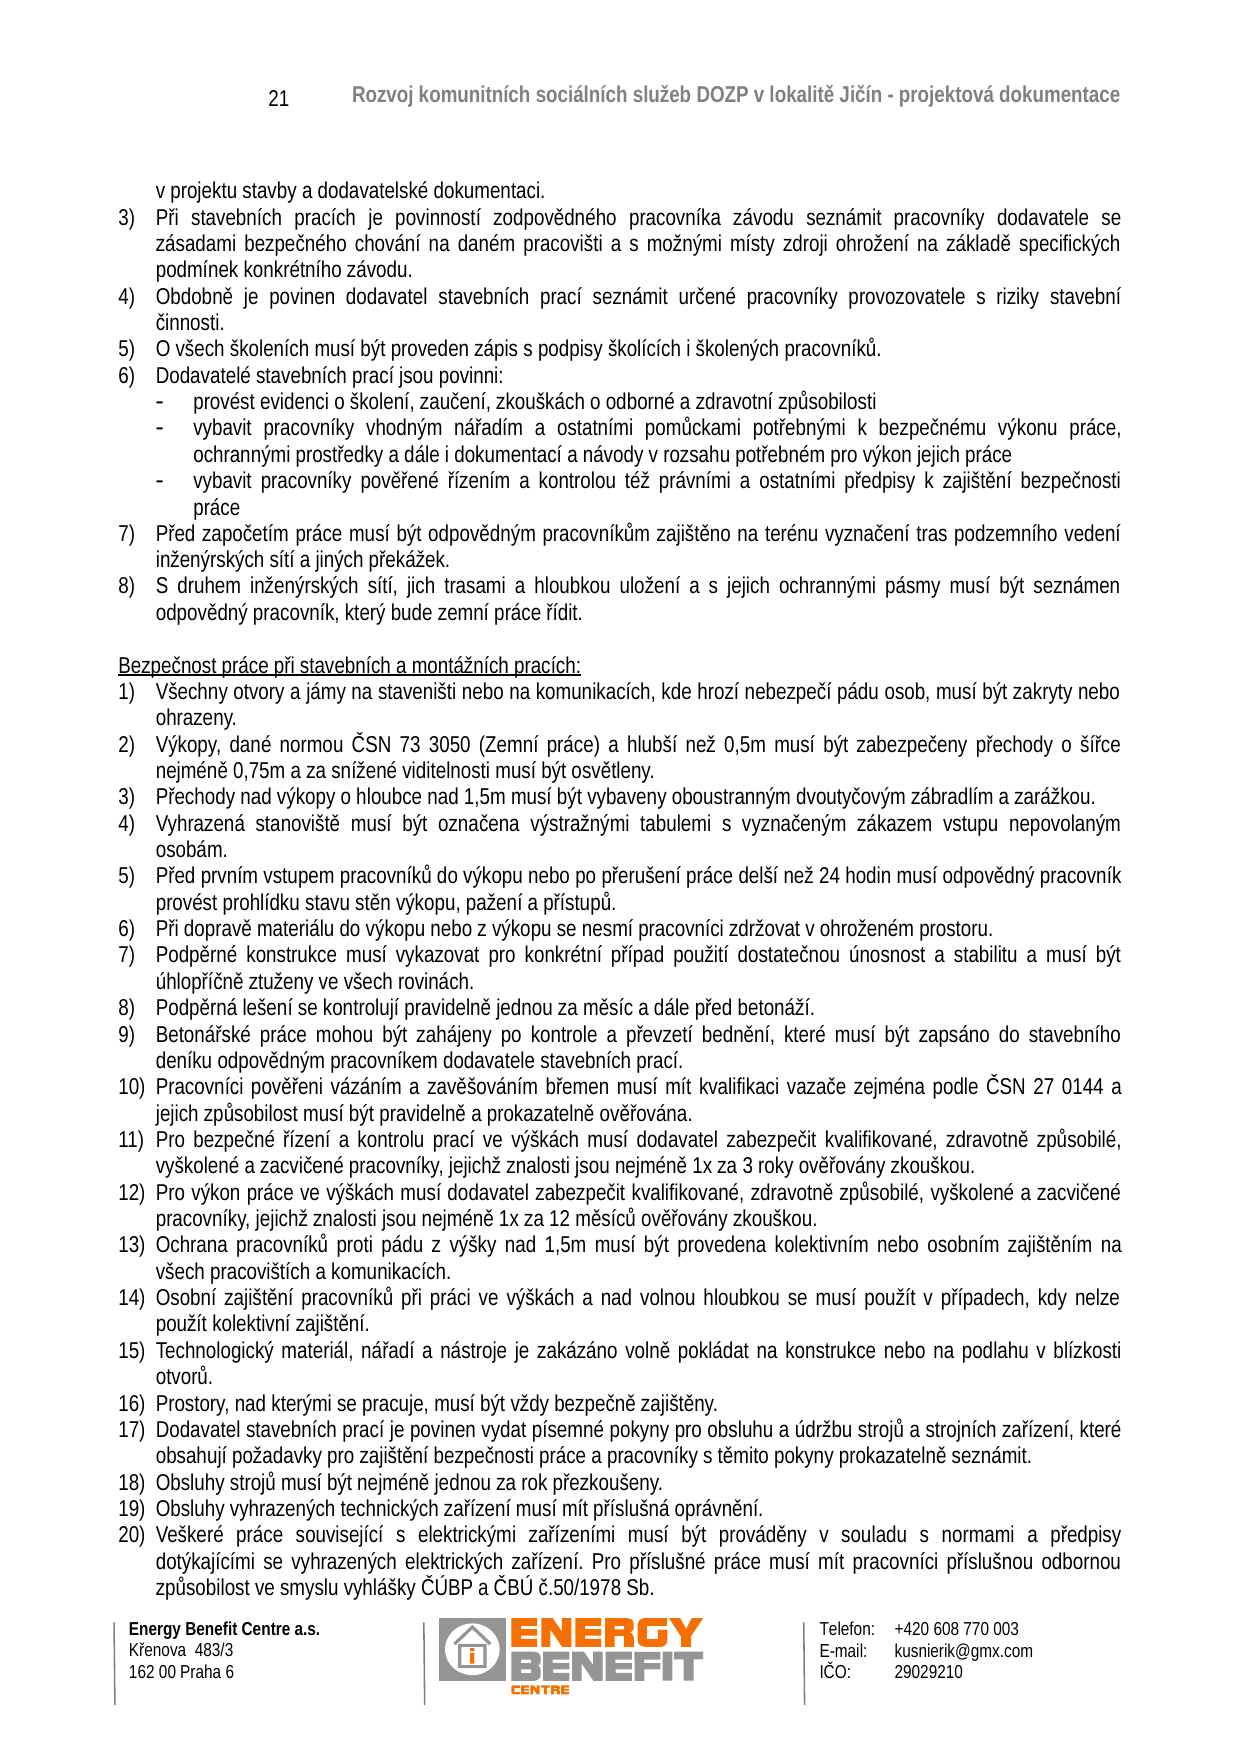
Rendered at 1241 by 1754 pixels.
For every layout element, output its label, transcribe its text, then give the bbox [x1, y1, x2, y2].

list Obsluhy vyhrazených technických zařízení musí mít příslušná oprávnění. [118, 1495, 1122, 1521]
list Dodavatelé stavebních prací jsou povinni: [118, 362, 1122, 388]
list Přechody nad výkopy o hloubce nad 1,5m musí být vybaveny oboustranným dvoutyčovým zábradlím a zarážkou. [118, 783, 1122, 810]
list Technologický materiál, nářadí a nástroje je zakázáno volně pokládat na konstrukce nebo na podlahu v blízkosti otvorů. [118, 1337, 1122, 1389]
list vybavit pracovníky pověřené řízením a kontrolou též právními a ostatními předpisy k zajištění bezpečnosti práce [156, 467, 1122, 520]
list Před prvním vstupem pracovníků do výkopu nebo po přerušení práce delší než 24 hodin musí odpovědný pracovník provést prohlídku stavu stěn výkopu, pažení a přístupů. [118, 862, 1122, 915]
list Veškeré práce související s elektrickými zařízeními musí být prováděny v souladu s normami a předpisy dotýkajícími se vyhrazených elektrických zařízení. Pro příslušné práce musí mít pracovníci příslušnou odbornou způsobilost ve smyslu vyhlášky ČÚBP a ČBÚ č.50/1978 Sb. [118, 1521, 1122, 1600]
list Před započetím práce musí být odpovědným pracovníkům zajištěno na terénu vyznačení tras podzemního vedení inženýrských sítí a jiných překážek. [118, 520, 1122, 572]
list Obsluhy strojů musí být nejméně jednou za rok přezkoušeny. [118, 1468, 1122, 1495]
list Ochrana pracovníků proti pádu z výšky nad 1,5m musí být provedena kolektivním nebo osobním zajištěním na všech pracovištích a komunikacích. [118, 1231, 1122, 1284]
list O všech školeních musí být proveden zápis s podpisy školících i školených pracovníků. [118, 335, 1122, 362]
list Pro výkon práce ve výškách musí dodavatel zabezpečit kvalifikované, zdravotně způsobilé, vyškolené a zacvičené pracovníky, jejichž znalosti jsou nejméně 1x za 12 měsíců ověřovány zkouškou. [118, 1179, 1122, 1231]
list Všechny otvory a jámy na staveništi nebo na komunikacích, kde hrozí nebezpečí pádu osob, musí být zakryty nebo ohrazeny. [118, 678, 1122, 731]
list provést evidenci o školení, zaučení, zkouškách o odborné a zdravotní způsobilosti [156, 388, 1122, 414]
list Podpěrné konstrukce musí vykazovat pro konkrétní případ použití dostatečnou únosnost a stabilitu a musí být úhlopříčně ztuženy ve všech rovinách. [118, 941, 1122, 994]
list Betonářské práce mohou být zahájeny po kontrole a převzetí bednění, které musí být zapsáno do stavebního deníku odpovědným pracovníkem dodavatele stavebních prací. [118, 1021, 1122, 1073]
list Podpěrná lešení se kontrolují pravidelně jednou za měsíc a dále před betonáží. [118, 994, 1122, 1021]
list Dodavatel stavebních prací je povinen vydat písemné pokyny pro obsluhu a údržbu strojů a strojních zařízení, které obsahují požadavky pro zajištění bezpečnosti práce a pracovníky s těmito pokyny prokazatelně seznámit. [118, 1416, 1122, 1468]
list Prostory, nad kterými se pracuje, musí být vždy bezpečně zajištěny. [118, 1389, 1122, 1416]
list Pracovníci pověřeni vázáním a zavěšováním břemen musí mít kvalifikaci vazače zejména podle ČSN 27 0144 a jejich způsobilost musí být pravidelně a prokazatelně ověřována. [118, 1073, 1122, 1126]
list vybavit pracovníky vhodným nářadím a ostatními pomůckami potřebnými k bezpečnému výkonu práce, ochrannými prostředky a dále i dokumentací a návody v rozsahu potřebném pro výkon jejich práce [156, 414, 1122, 467]
list Při stavebních pracích je povinností zodpovědného pracovníka závodu seznámit pracovníky dodavatele se zásadami bezpečného chování na daném pracovišti a s možnými místy zdroji ohrožení na základě specifických podmínek konkrétního závodu. [118, 203, 1122, 283]
text Bezpečnost práce při stavebních a montážních pracích: [118, 652, 1122, 678]
list Vyhrazená stanoviště musí být označena výstražnými tabulemi s vyznačeným zákazem vstupu nepovolaným osobám. [118, 810, 1122, 862]
list Pro bezpečné řízení a kontrolu prací ve výškách musí dodavatel zabezpečit kvalifikované, zdravotně způsobilé, vyškolené a zacvičené pracovníky, jejichž znalosti jsou nejméně 1x za 3 roky ověřovány zkouškou. [118, 1126, 1122, 1179]
list Při dopravě materiálu do výkopu nebo z výkopu se nesmí pracovníci zdržovat v ohroženém prostoru. [118, 915, 1122, 941]
list Osobní zajištění pracovníků při práci ve výškách a nad volnou hloubkou se musí použít v případech, kdy nelze použít kolektivní zajištění. [118, 1284, 1122, 1337]
list Výkopy, dané normou ČSN 73 3050 (Zemní práce) a hlubší než 0,5m musí být zabezpečeny přechody o šířce nejméně 0,75m a za snížené viditelnosti musí být osvětleny. [118, 731, 1122, 783]
list Obdobně je povinen dodavatel stavebních prací seznámit určené pracovníky provozovatele s riziky stavební činnosti. [118, 283, 1122, 335]
list S druhem inženýrských sítí, jich trasami a hloubkou uložení a s jejich ochrannými pásmy musí být seznámen odpovědný pracovník, který bude zemní práce řídit. [118, 572, 1122, 625]
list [118, 177, 1122, 203]
